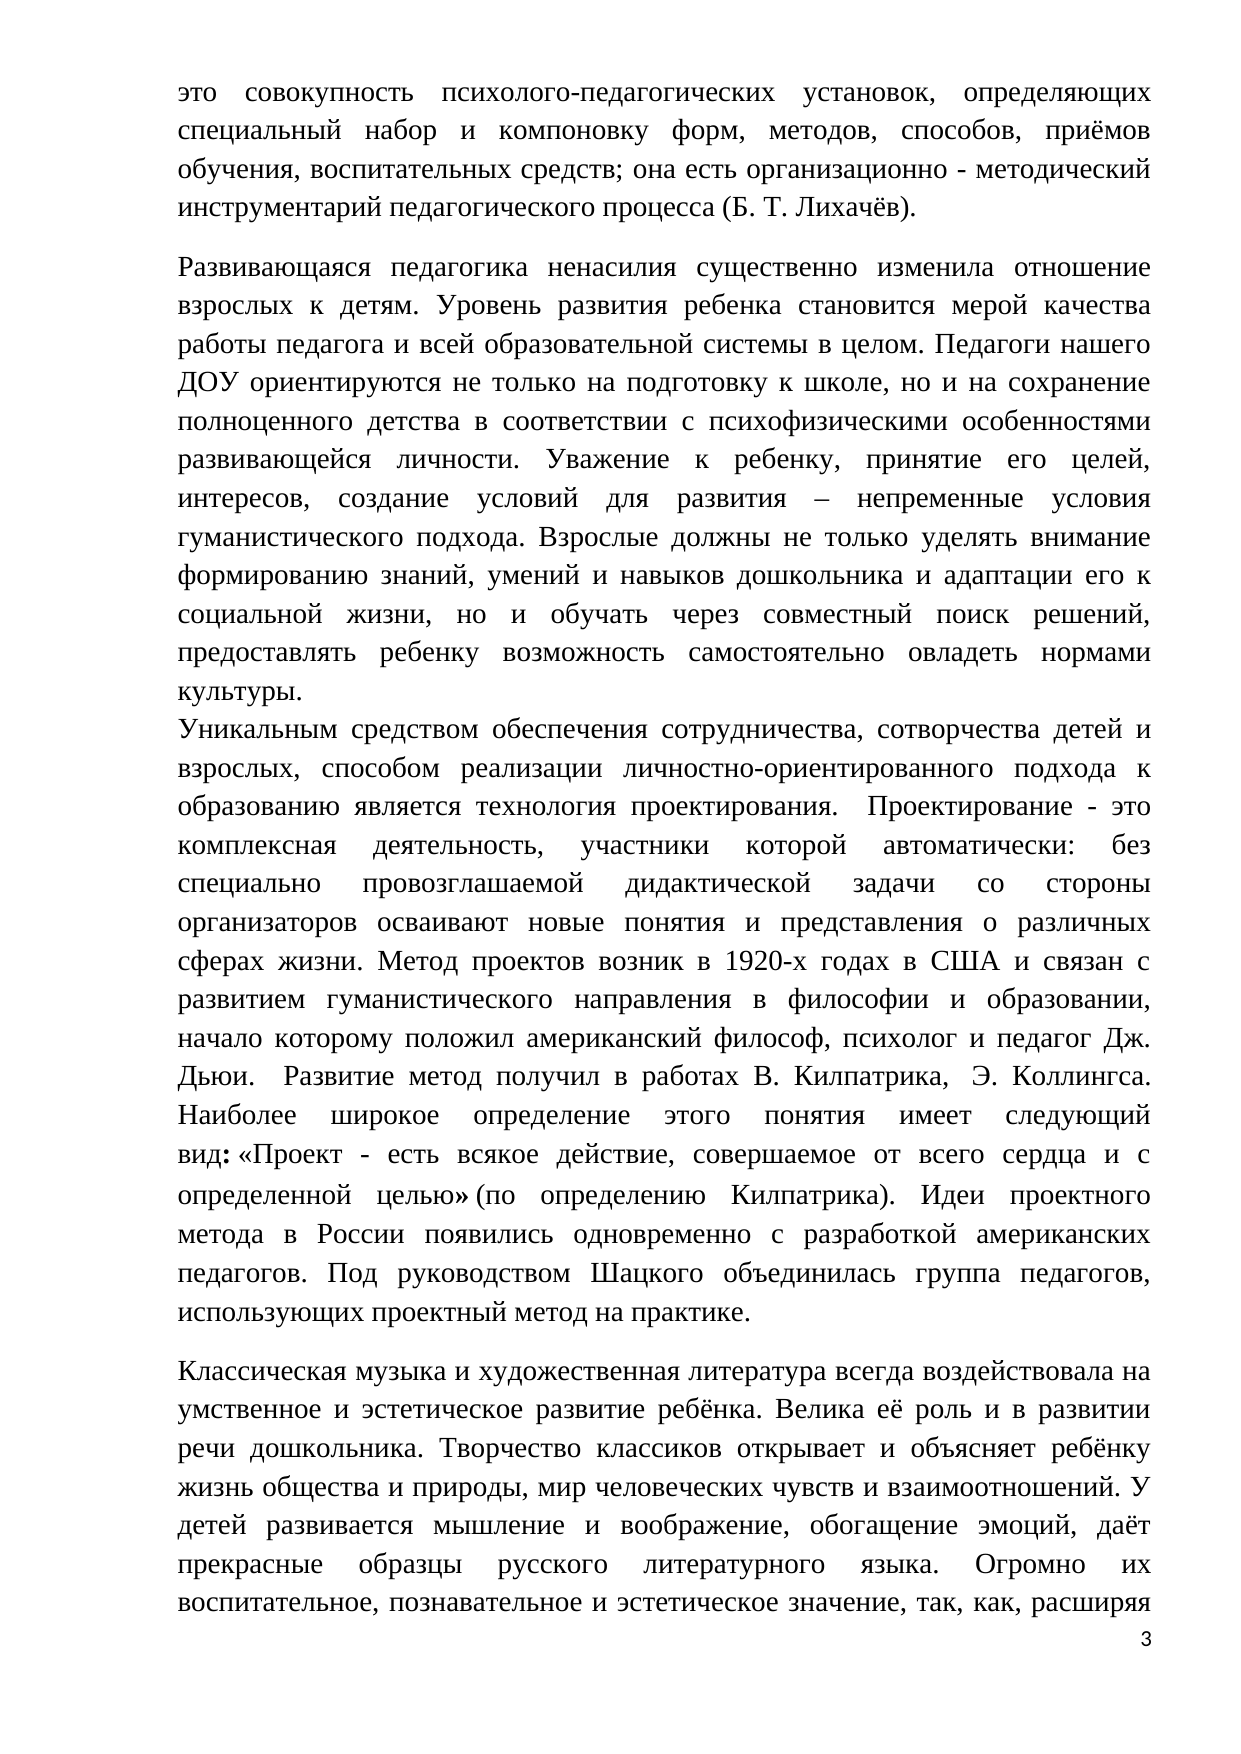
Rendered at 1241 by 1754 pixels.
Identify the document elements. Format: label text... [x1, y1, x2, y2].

text Развивающаяся педагогика ненасилия существенно изменила отношение взрослых к детям. Уровень развития ребенка становится мерой качества работы педагога и всей образовательной системы в целом. Педагоги нашего ДОУ ориентируются не только на подготовку к школе, но и на сохранение полноценного детства в соответствии с психофизическими особенностями развивающейся личности. Уважение к ребенку, принятие его целей, интересов, создание условий для развития – непременные условия гуманистического подхода. Взрослые должны не только уделять внимание формированию знаний, умений и навыков дошкольника и адаптации его к социальной жизни, но и обучать через совместный поиск решений, предоставлять ребенку возможность самостоятельно овладеть нормами культуры. Уникальным средством обеспечения сотрудничества, сотворчества детей и взрослых, способом реализации личностно-ориентированного подхода к образованию является технология проектирования. Проектирование - это комплексная деятельность, участники которой автоматически: без специально провозглашаемой дидактической задачи со стороны организаторов осваивают новые понятия и представления о различных сферах жизни. Метод проектов возник в 1920-х годах в США и связан с развитием гуманистического направления в философии и образовании, начало которому положил американский философ, психолог и педагог Дж. Дьюи. Развитие метод получил в работах В. Килпатрика, Э. Коллингса. Наиболее широкое определение этого понятия имеет следующий вид: «Проект - есть всякое действие, совершаемое от всего сердца и с определенной целью» (по определению Килпатрика). Идеи проектного метода в России появились одновременно с разработкой американских педагогов. Под руководством Шацкого объединилась группа педагогов, использующих проектный метод на практике. [177, 249, 1152, 1327]
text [177, 1353, 1152, 1618]
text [177, 74, 1152, 223]
